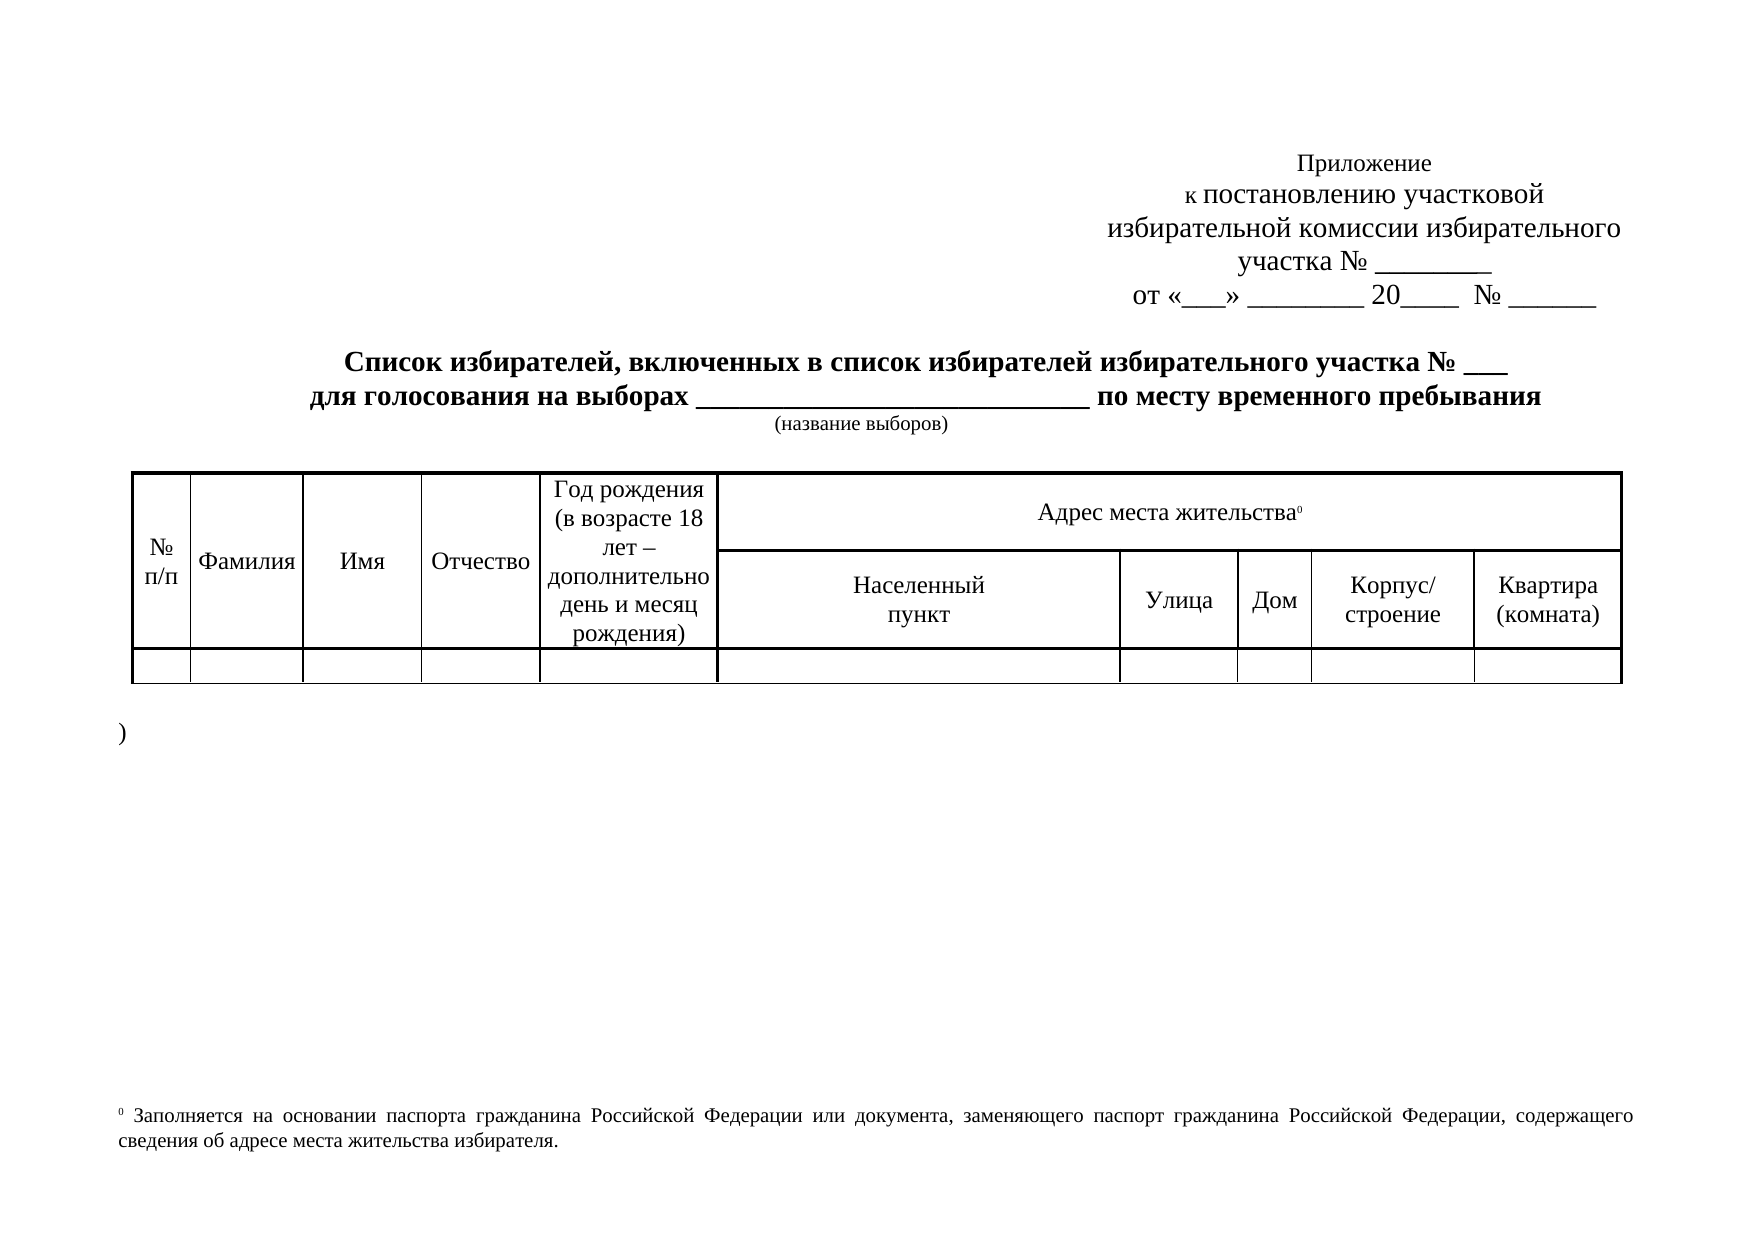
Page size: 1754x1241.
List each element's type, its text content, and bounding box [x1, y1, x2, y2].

table_cell [1475, 650, 1620, 682]
text к постановлению участковой избирательной комиссии избирательного участка № ________ [1093, 176, 1636, 277]
table_cell Дом [1239, 552, 1311, 647]
table_cell [719, 650, 1119, 682]
table_cell Корпус/ строение [1312, 552, 1473, 647]
text (название выборов) [118, 411, 1636, 435]
table_header Фамилия [191, 475, 302, 647]
table_cell Населенный пункт [719, 552, 1119, 647]
text Приложение [1093, 148, 1636, 176]
table_cell [541, 650, 716, 682]
table_cell [1238, 650, 1311, 682]
table_cell [422, 650, 539, 682]
text для голосования на выборах ___________________________ по месту временного пребывания [118, 378, 1636, 411]
table_cell Квартира (комната) [1475, 552, 1620, 647]
table_cell Улица [1121, 552, 1237, 647]
table_header Адрес места жительства [719, 475, 1620, 548]
text ) [118, 717, 1636, 746]
text от «___» ________ 20____ № ______ [1093, 277, 1636, 311]
table_header Имя [304, 475, 421, 647]
table_header Отчество [422, 475, 539, 647]
table_cell [1312, 650, 1474, 682]
table_header Год рождения (в возрасте 18 лет – дополнительно день и месяц рождения) [541, 475, 716, 647]
table_cell [1121, 650, 1237, 682]
table_header № п/п [134, 475, 190, 647]
text Список избирателей, включенных в список избирателей избирательного участка № ___ [118, 344, 1636, 378]
table_cell [191, 650, 302, 682]
table_cell [134, 650, 190, 682]
table_cell [304, 650, 421, 682]
